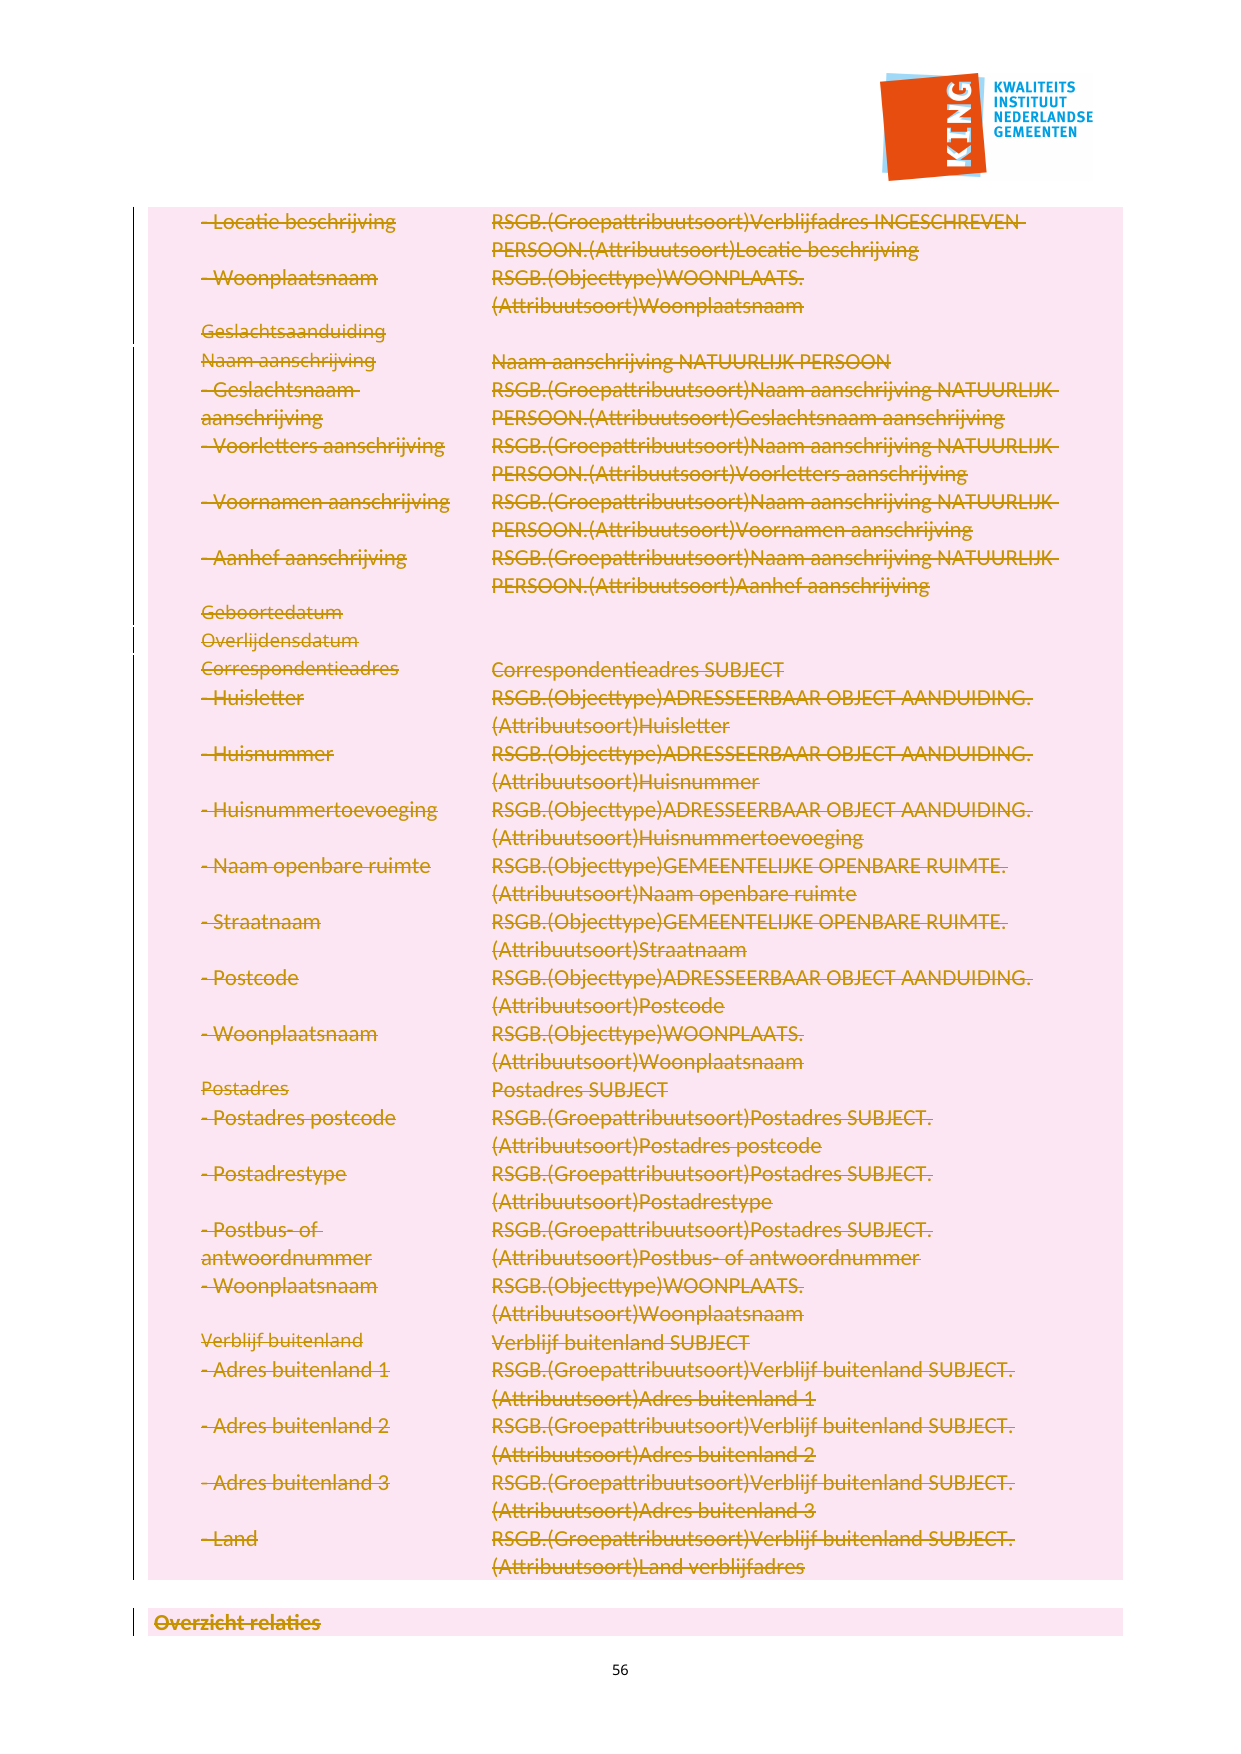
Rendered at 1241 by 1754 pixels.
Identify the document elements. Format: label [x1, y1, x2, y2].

picture [880, 73, 1093, 181]
